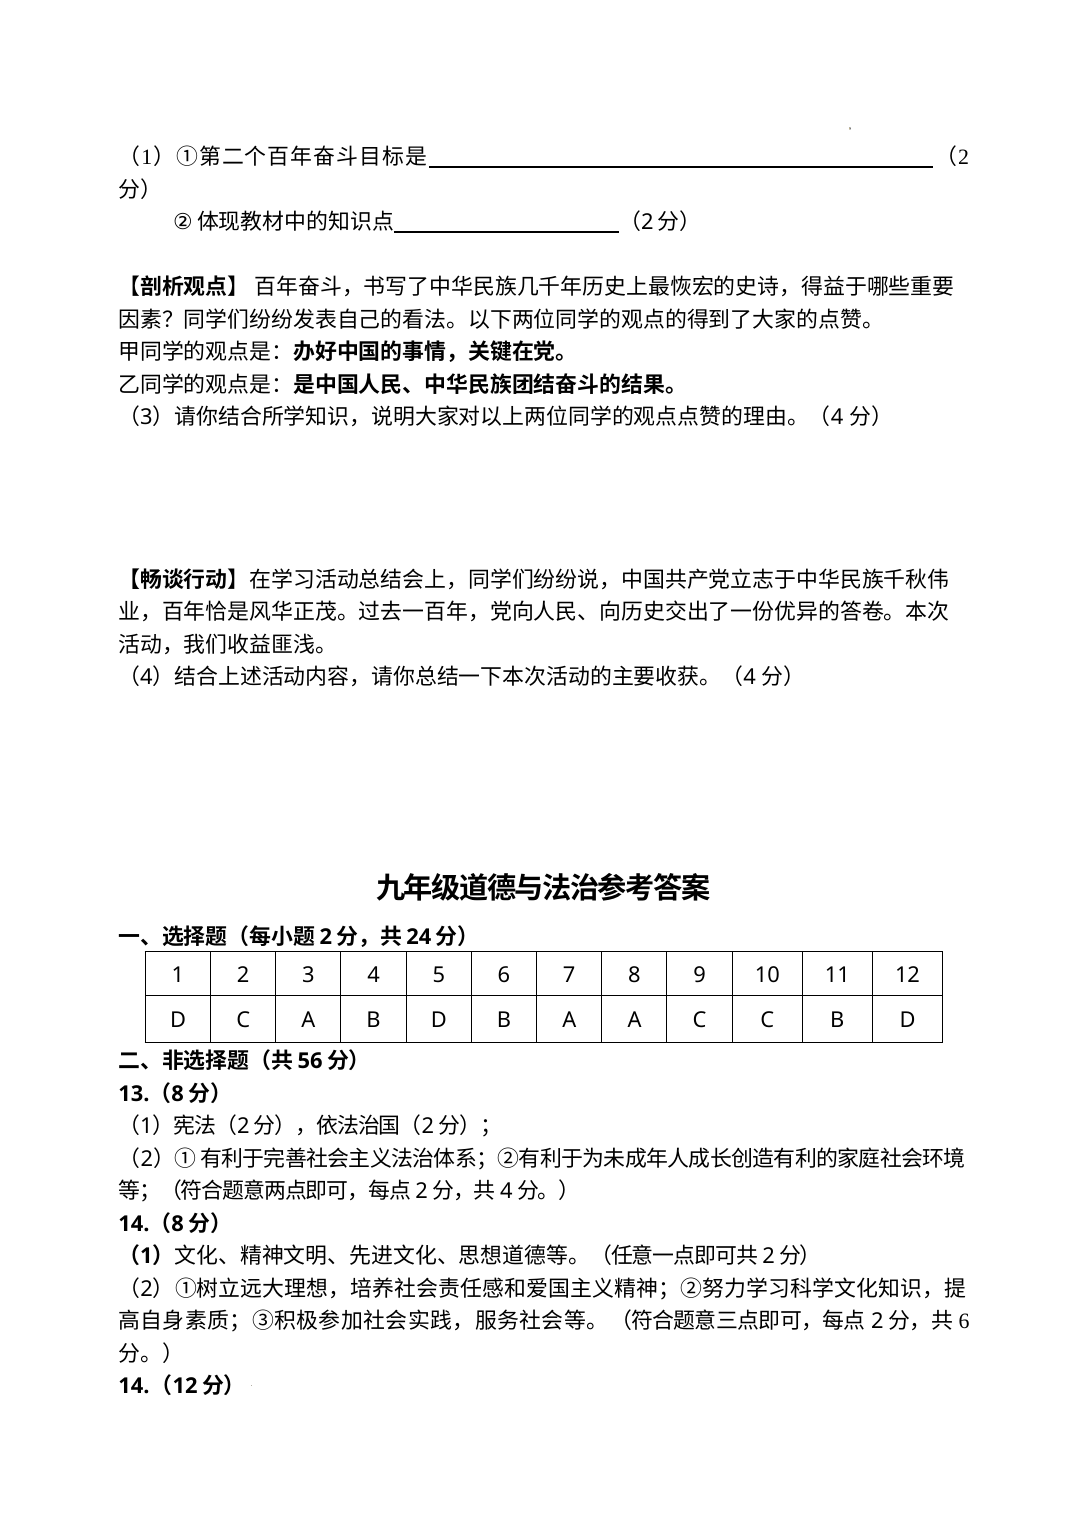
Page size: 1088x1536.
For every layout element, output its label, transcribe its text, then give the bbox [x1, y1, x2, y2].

table_cell C [211, 996, 275, 1042]
table_header 11 [803, 952, 872, 995]
table_header 10 [733, 952, 802, 995]
table_cell C [667, 996, 732, 1042]
table_header 4 [341, 952, 406, 995]
text （3）请你结合所学知识，说明大家对以上两位同学的观点点赞的理由。（4 分） [118, 399, 969, 431]
text （1）文化、精神文明、先进文化、思想道德等。（任意一点即可共2分） [118, 1238, 969, 1270]
table_cell A [602, 996, 666, 1042]
table_header 12 [873, 952, 942, 995]
table_header 6 [472, 952, 536, 995]
text （4）结合上述活动内容，请你总结一下本次活动的主要收获。（4 分） [118, 659, 969, 691]
text 14.（8分） [118, 1205, 969, 1238]
table_header 8 [602, 952, 666, 995]
table_cell D [873, 996, 942, 1042]
text （2）① 有利于完善社会主义法治体系；②有利于为未成年人成长创造有利的家庭社会环境等；（符合题意两点即可，每点2分，共4分。） [118, 1140, 969, 1205]
table_header 9 [667, 952, 732, 995]
table_cell A [537, 996, 601, 1042]
text 【剖析观点】 百年奋斗，书写了中华民族几千年历史上最恢宏的史诗，得益于哪些重要因素？同学们纷纷发表自己的看法。以下两位同学的观点的得到了大家的点赞。 [118, 269, 969, 334]
table_cell D [407, 996, 471, 1042]
text 二、非选择题（共56分） [118, 1043, 969, 1075]
text 乙同学的观点是：是中国人民、中华民族团结奋斗的结果。 [118, 366, 969, 399]
text 甲同学的观点是：办好中国的事情，关键在党。 [118, 334, 969, 366]
text 【畅谈行动】在学习活动总结会上，同学们纷纷说，中国共产党立志于中华民族千秋伟业，百年恰是风华正茂。过去一百年，党向人民、向历史交出了一份优异的答卷。本次活动，我们收益匪浅。 [118, 561, 969, 659]
table_header 2 [211, 952, 275, 995]
list （12分） [118, 1368, 969, 1400]
text （1）①第二个百年奋斗目标是 （2分） [118, 139, 969, 204]
table_header 3 [276, 952, 340, 995]
text （2）①树立远大理想，培养社会责任感和爱国主义精神；②努力学习科学文化知识，提高自身素质；③积极参加社会实践，服务社会等。（符合题意三点即可，每点2分，共6分。） [118, 1270, 969, 1368]
text （1）宪法（2分），依法治国（2分）； [118, 1108, 969, 1140]
table_cell B [341, 996, 406, 1042]
table_cell C [733, 996, 802, 1042]
text 一、选择题（每小题2分，共24分） [118, 919, 969, 951]
table_header 7 [537, 952, 601, 995]
text 13.（8分） [118, 1075, 969, 1108]
table_cell D [146, 996, 210, 1042]
text ②体现教材中的知识点 （2分） [118, 204, 969, 236]
text 九年级道德与法治参考答案 [118, 854, 969, 919]
table_header 1 [146, 952, 210, 995]
table_cell B [472, 996, 536, 1042]
table_cell B [803, 996, 872, 1042]
table_cell A [276, 996, 340, 1042]
table_header 5 [407, 952, 471, 995]
